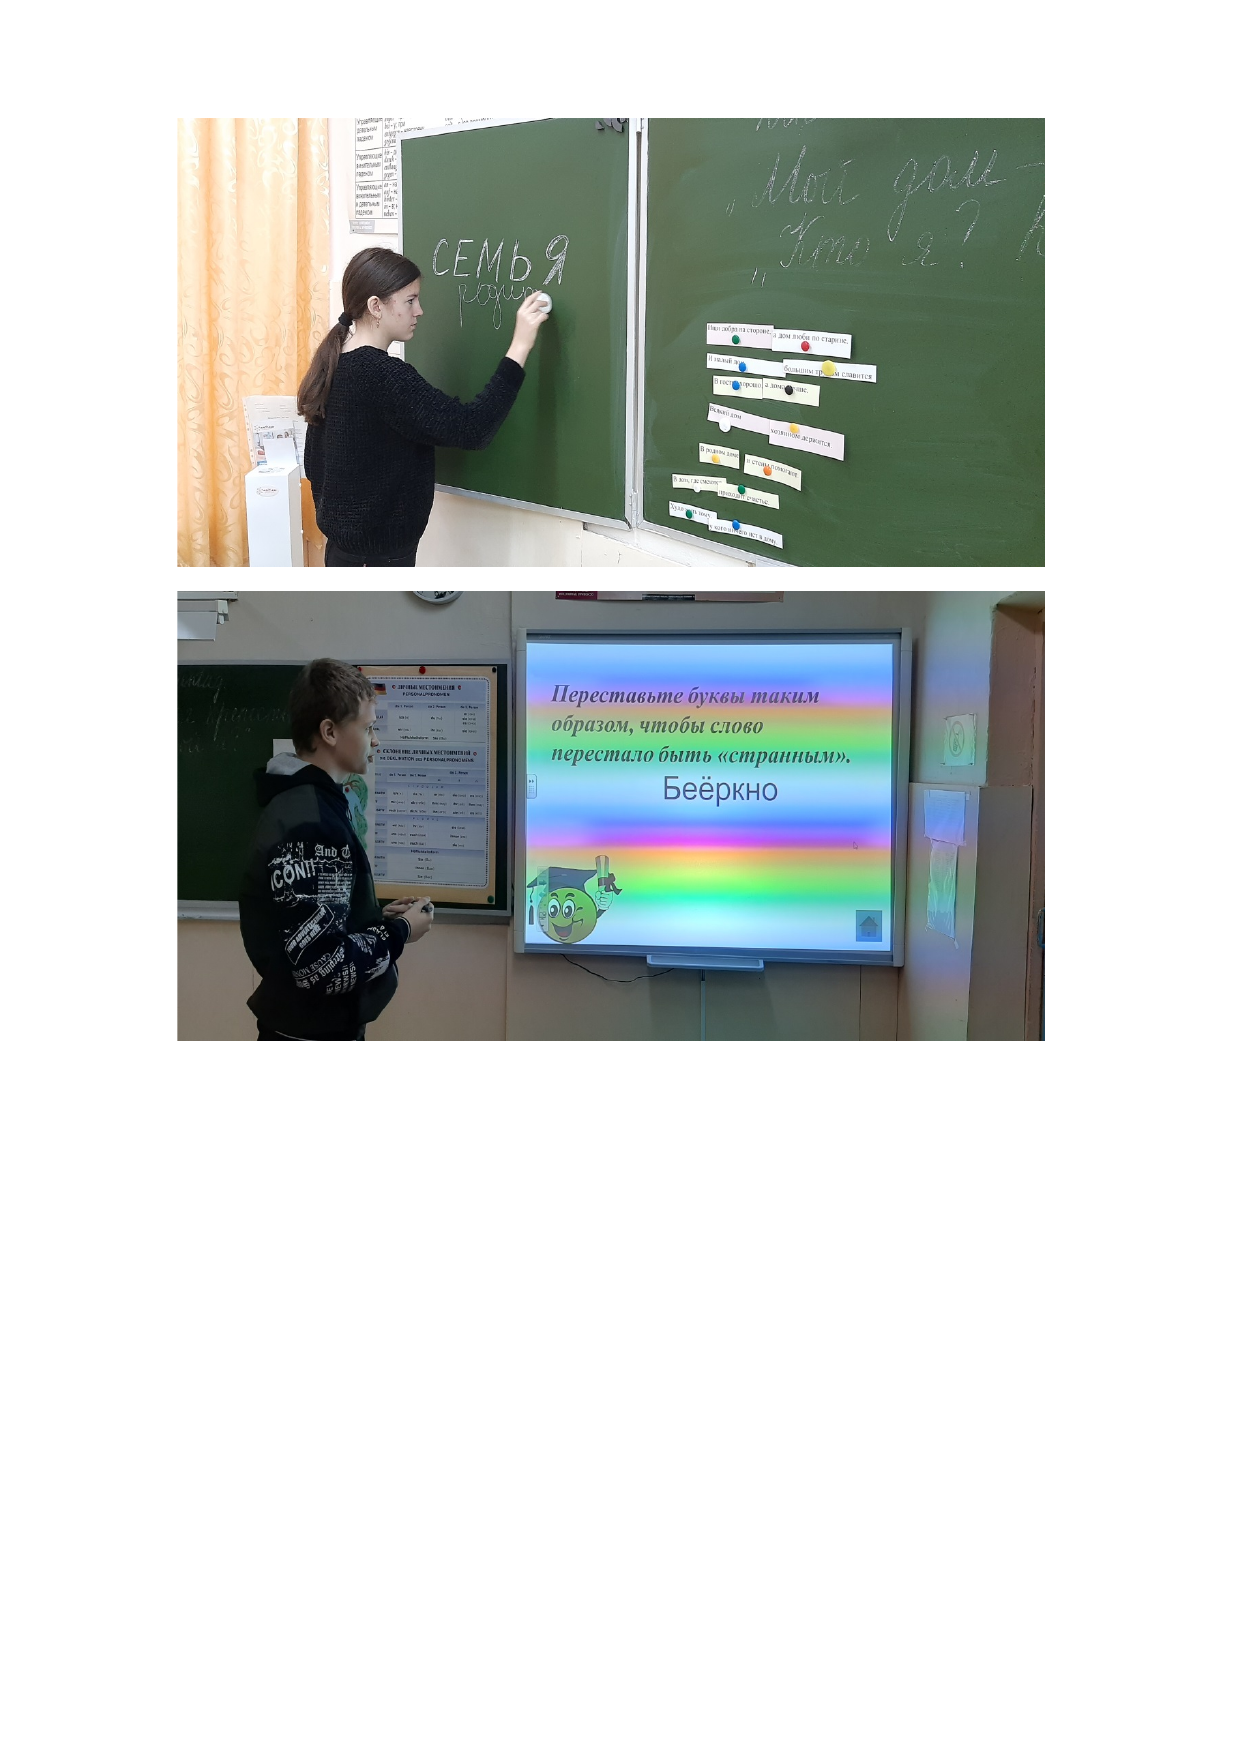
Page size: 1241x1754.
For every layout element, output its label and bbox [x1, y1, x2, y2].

picture [177, 118, 1045, 567]
picture [177, 591, 1045, 1041]
